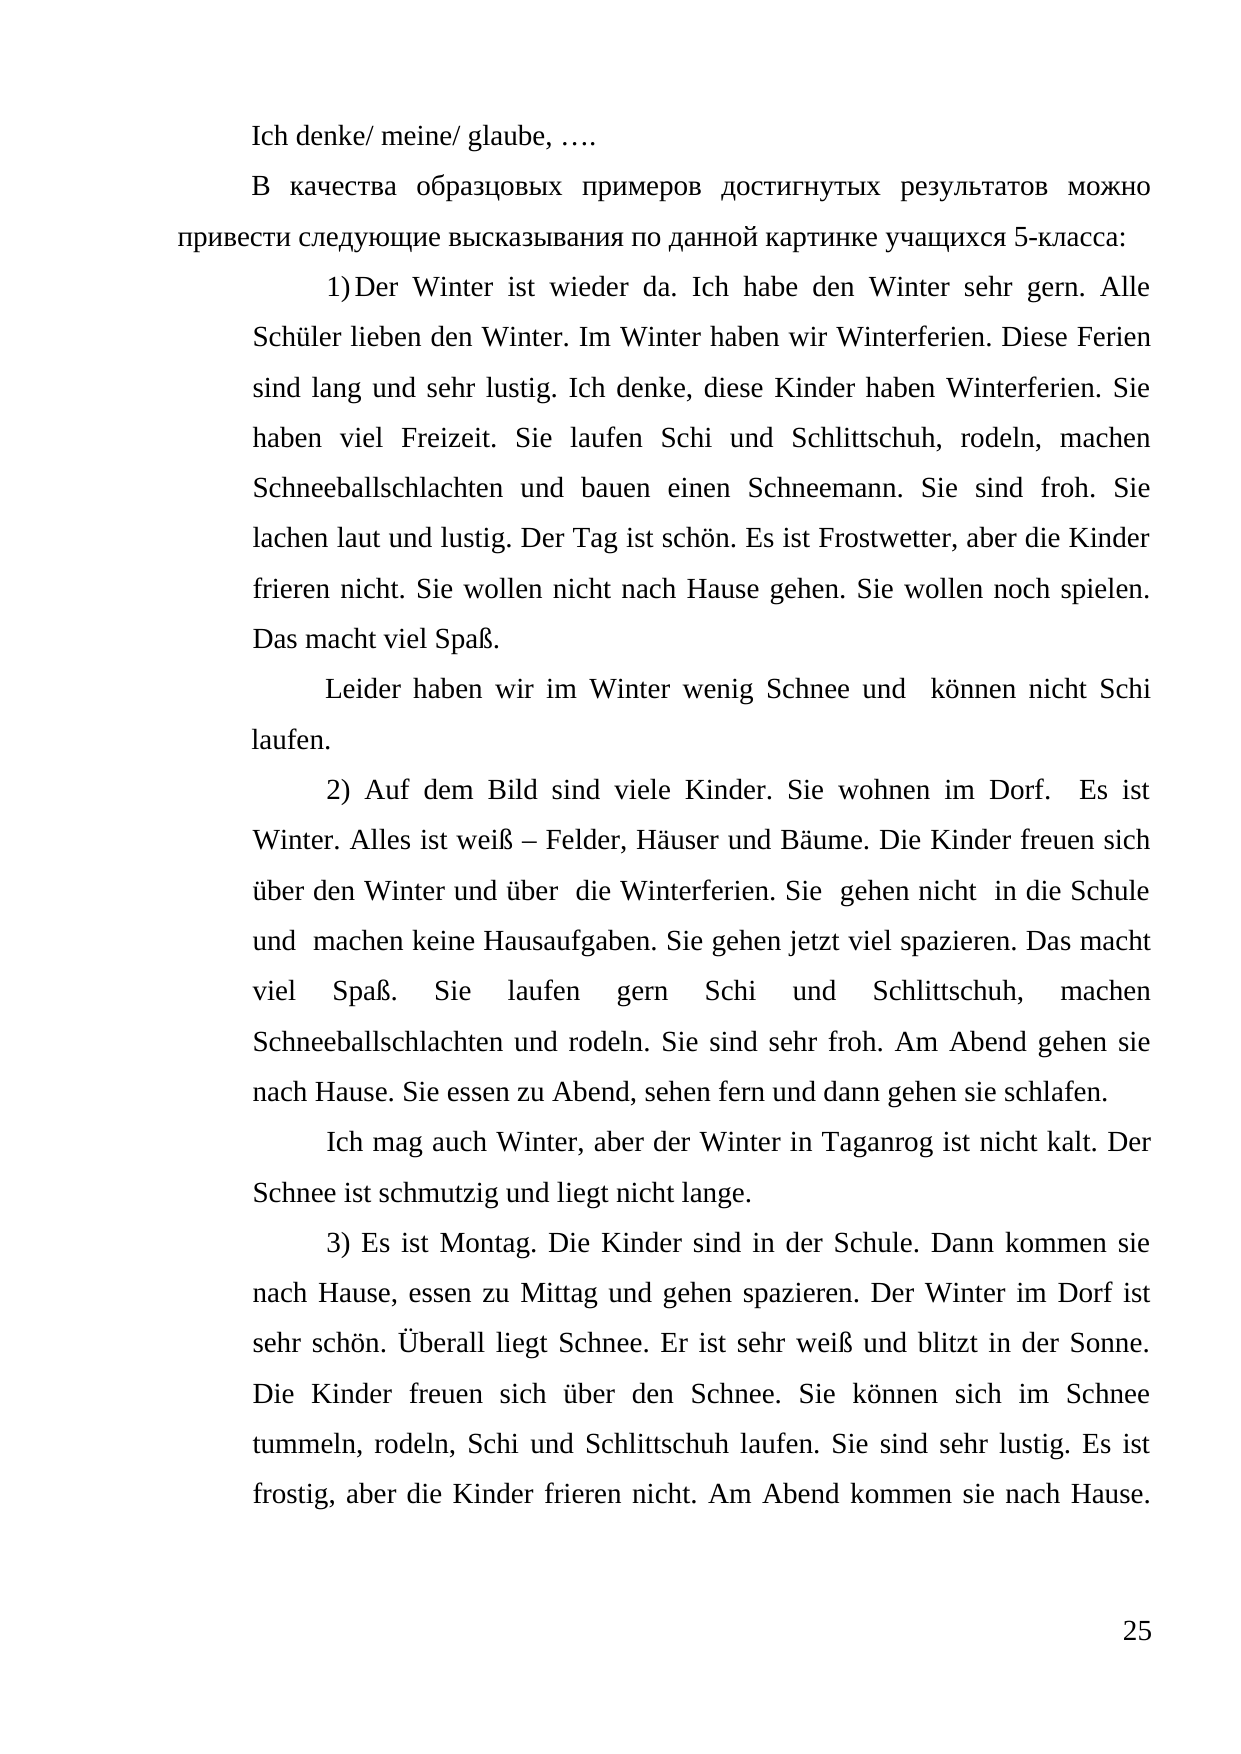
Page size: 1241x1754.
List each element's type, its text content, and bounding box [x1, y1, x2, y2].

text Leider haben wir im Winter wenig Schnee und können nicht Schi laufen. [251, 672, 1152, 755]
text 1) Der Winter ist wieder da. Ich habe den Winter sehr gern. Alle Schüler lieben den Winter. Im Winter haben wir Winterferien. Diese Ferien sind lang und sehr lustig. Ich denke, diese Kinder haben Winterferien. Sie haben viel Freizeit. Sie laufen Schi und Schlittschuh, rodeln, machen Schneeballschlachten und bauen einen Schneemann. Sie sind froh. Sie lachen laut und lustig. Der Tag ist schön. Es ist Frostwetter, aber die Kinder frieren nicht. Sie wollen nicht nach Hause gehen. Sie wollen noch spielen. Das macht viel Spaß. [252, 269, 1152, 655]
text В качества образцовых примеров достигнутых результатов можно привести следующие высказывания по данной картинке учащихся 5-класса: [177, 168, 1152, 252]
text Ich mag auch Winter, aber der Winter in Taganrog ist nicht kalt. Der Schnee ist schmutzig und liegt nicht lange. [252, 1124, 1152, 1208]
text Ich denke/ meine/ glaube, …. [177, 118, 1152, 152]
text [252, 1225, 1152, 1510]
text 2) Auf dem Bild sind viele Kinder. Sie wohnen im Dorf. Es ist Winter. Alles ist weiß – Felder, Häuser und Bäume. Die Kinder freuen sich über den Winter und über die Winterferien. Sie gehen nicht in die Schule und machen keine Hausaufgaben. Sie gehen jetzt viel spazieren. Das macht viel Spaß. Sie laufen gern Schi und Schlittschuh, machen Schneeballschlachten und rodeln. Sie sind sehr froh. Am Abend gehen sie nach Hause. Sie essen zu Abend, sehen fern und dann gehen sie schlafen. [252, 772, 1152, 1108]
